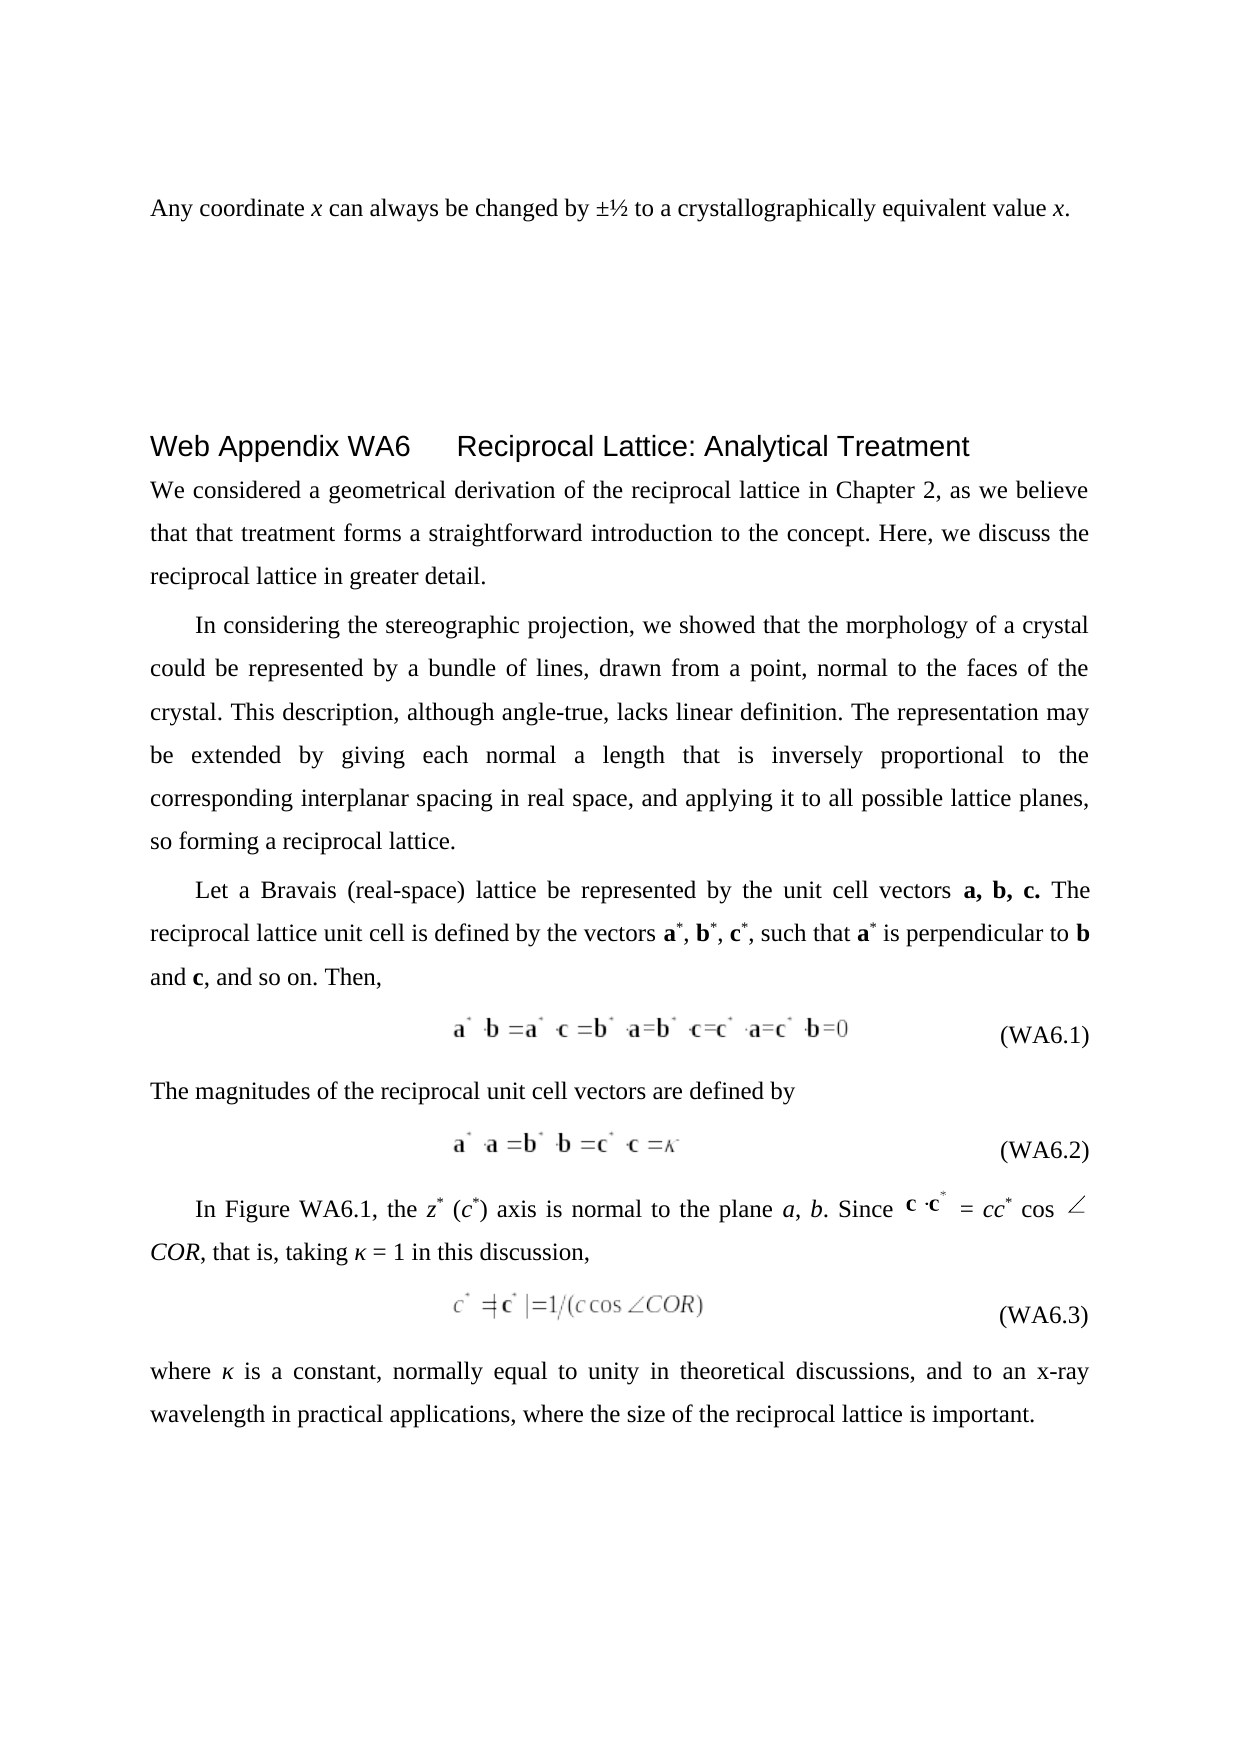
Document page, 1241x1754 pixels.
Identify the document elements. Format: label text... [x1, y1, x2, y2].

text (WA6.3) [150, 1286, 1090, 1329]
text Any coordinate x can always be changed by ±½ to a crystallographically equivalent value x. [150, 193, 1090, 222]
text In Figure WA6.1, z* (c*) axis is normal to plane a, b. Since = cc* cos COR, that is, taking κ = 1 in this discussion, [150, 1184, 1090, 1266]
text (WA6.1) [150, 1011, 1090, 1049]
text We considered a geometrical derivation of reciprocal lattice in Chapter 2, as we believe that that treatment forms a straightforward introduction to the concept. Here, we discuss reciprocal lattice in greater detail. [150, 475, 1090, 590]
text (WA6.2) [150, 1125, 1090, 1164]
text Let a Bravais (real-space) lattice be represented by unit cell vectors a, b, c. The reciprocal lattice unit cell is defined by vectors a*, b*, c*, such that a* is perpendicular to b and c, and so on. Then, [150, 875, 1090, 990]
text where κ is a constant, normally equal to unity in theoretical discussions, and to an x-ray wavelength in practical applications, where the size of the reciprocal lattice is important. [150, 1356, 1090, 1428]
text The magnitudes of reciprocal unit cell vectors are defined by [150, 1076, 1090, 1105]
text Web Appendix WA6 Reciprocal Lattice: Analytical Treatment [150, 429, 1090, 462]
text In considering stereographic projection, we showed that morphology of a crystal could be represented by a bundle of lines, drawn from a point, normal to faces of crystal. This description, although angle-true, lacks linear definition. The representation may be extended by giving each normal a length that is inversely proportional to corresponding interplanar spacing in real space, and applying it to all possible lattice planes, so forming a reciprocal lattice. [150, 610, 1090, 855]
